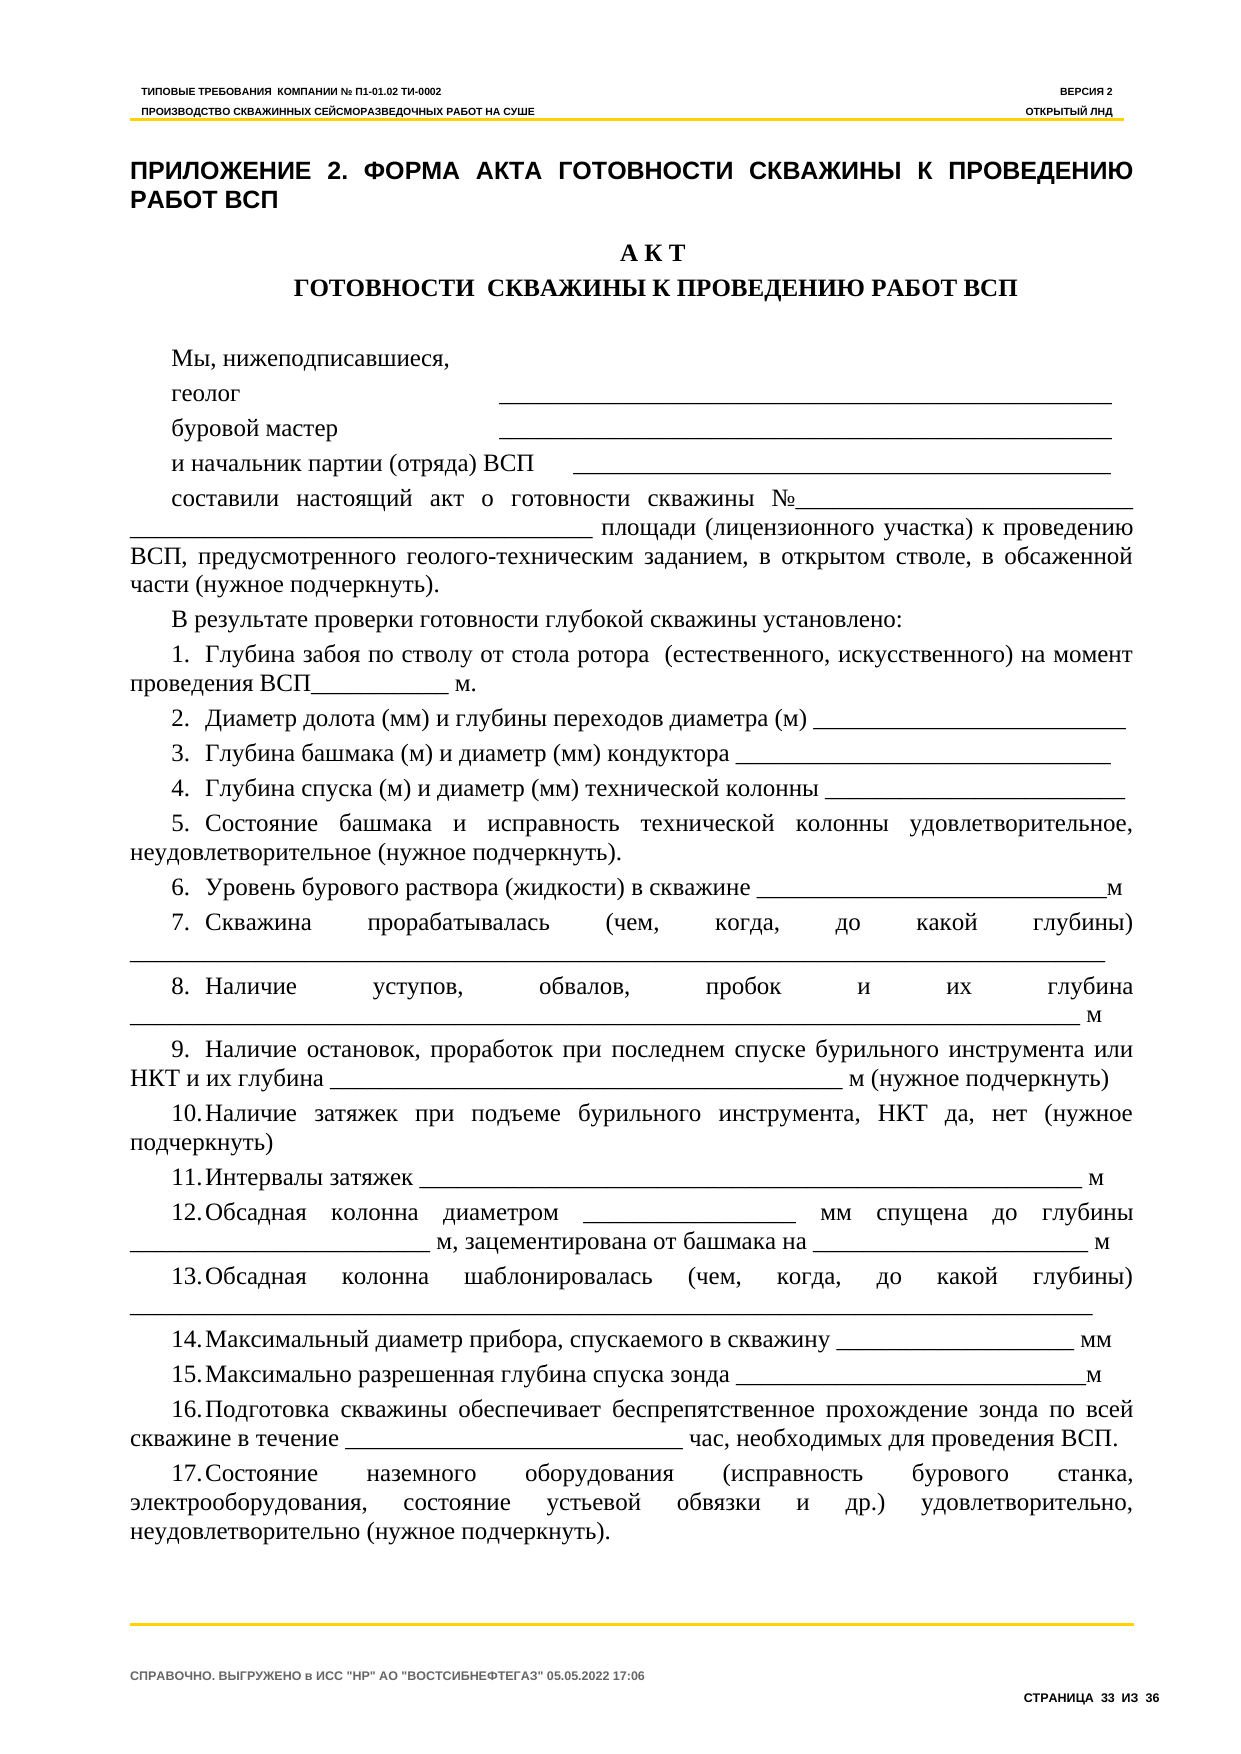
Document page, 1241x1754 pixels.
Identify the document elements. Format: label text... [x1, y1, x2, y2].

text В результате проверки готовности глубокой скважины установлено: [130, 604, 1134, 633]
list Подготовка скважины обеспечивает беспрепятственное прохождение зонда по всей скважине в течение ___________________________ час, необходимых для проведения ВСП. [130, 1394, 1134, 1452]
list Состояние наземного оборудования (исправность бурового станка, электрооборудования, состояние устьевой обвязки и др.) удовлетворительно, неудовлетворительно (нужное подчеркнуть). [130, 1458, 1134, 1544]
text и начальник партии (отряда) ВСП ___________________________________________ [130, 448, 1134, 477]
text А К Т [130, 238, 1134, 267]
list Максимальный диаметр прибора, спускаемого в скважину ___________________ мм [130, 1324, 1134, 1353]
list Глубина спуска (м) и диаметр (мм) технической колонны ________________________ [130, 773, 1134, 802]
list Состояние башмака и исправность технической колонны удовлетворительное, неудовлетворительное (нужное подчеркнуть). [130, 808, 1134, 866]
list Скважина прорабатывалась (чем, когда, до какой глубины) ______________________________________________________________________________ [130, 907, 1134, 964]
list Наличие остановок, проработок при последнем спуске бурильного инструмента или НКТ и их глубина _________________________________________ м (нужное подчеркнуть) [130, 1034, 1134, 1092]
list Глубина забоя по стволу от стола ротора (естественного, искусственного) на момент проведения ВСП___________ м. [130, 639, 1134, 697]
text геолог _________________________________________________ [130, 378, 1134, 407]
list Интервалы затяжек _____________________________________________________ м [130, 1162, 1134, 1191]
subtitle ПРИЛОЖЕНИЕ 2. ФОРМА АКТА ГОТОВНОСТИ СКВАЖИНЫ К ПРОВЕДЕНИЮ РАБОТ ВСП [130, 156, 1134, 213]
list Обсадная колонна шаблонировалась (чем, когда, до какой глубины) _____________________________________________________________________________ [130, 1261, 1134, 1318]
list Обсадная колонна диаметром _________________ мм спущена до глубины ________________________ м, зацементирована от башмака на ______________________ м [130, 1197, 1134, 1254]
text ГОТОВНОСТИ СКВАЖИНЫ К ПРОВЕДЕНИЮ РАБОТ ВСП [130, 273, 1134, 302]
list Диаметр долота (мм) и глубины переходов диаметра (м) _________________________ [130, 703, 1134, 732]
list Наличие затяжек при подъеме бурильного инструмента, НКТ да, нет (нужное подчеркнуть) [130, 1098, 1134, 1156]
list Максимально разрешенная глубина спуска зонда ____________________________м [130, 1359, 1134, 1388]
text составили настоящий акт о готовности скважины №___________________________ _____________________________________ площади (лицензионного участка) к проведению ВСП, предусмотренного геолого-техническим заданием, в открытом стволе, в обсаженной части (нужное подчеркнуть). [130, 483, 1134, 598]
list Наличие уступов, обвалов, пробок и их глубина ____________________________________________________________________________ м [130, 971, 1134, 1028]
text Мы, нижеподписавшиеся, [130, 343, 1134, 372]
text буровой мастер _________________________________________________ [130, 413, 1134, 442]
list Уровень бурового раствора (жидкости) в скважине ____________________________м [130, 872, 1134, 901]
list Глубина башмака (м) и диаметр (мм) кондуктора ______________________________ [130, 738, 1134, 767]
